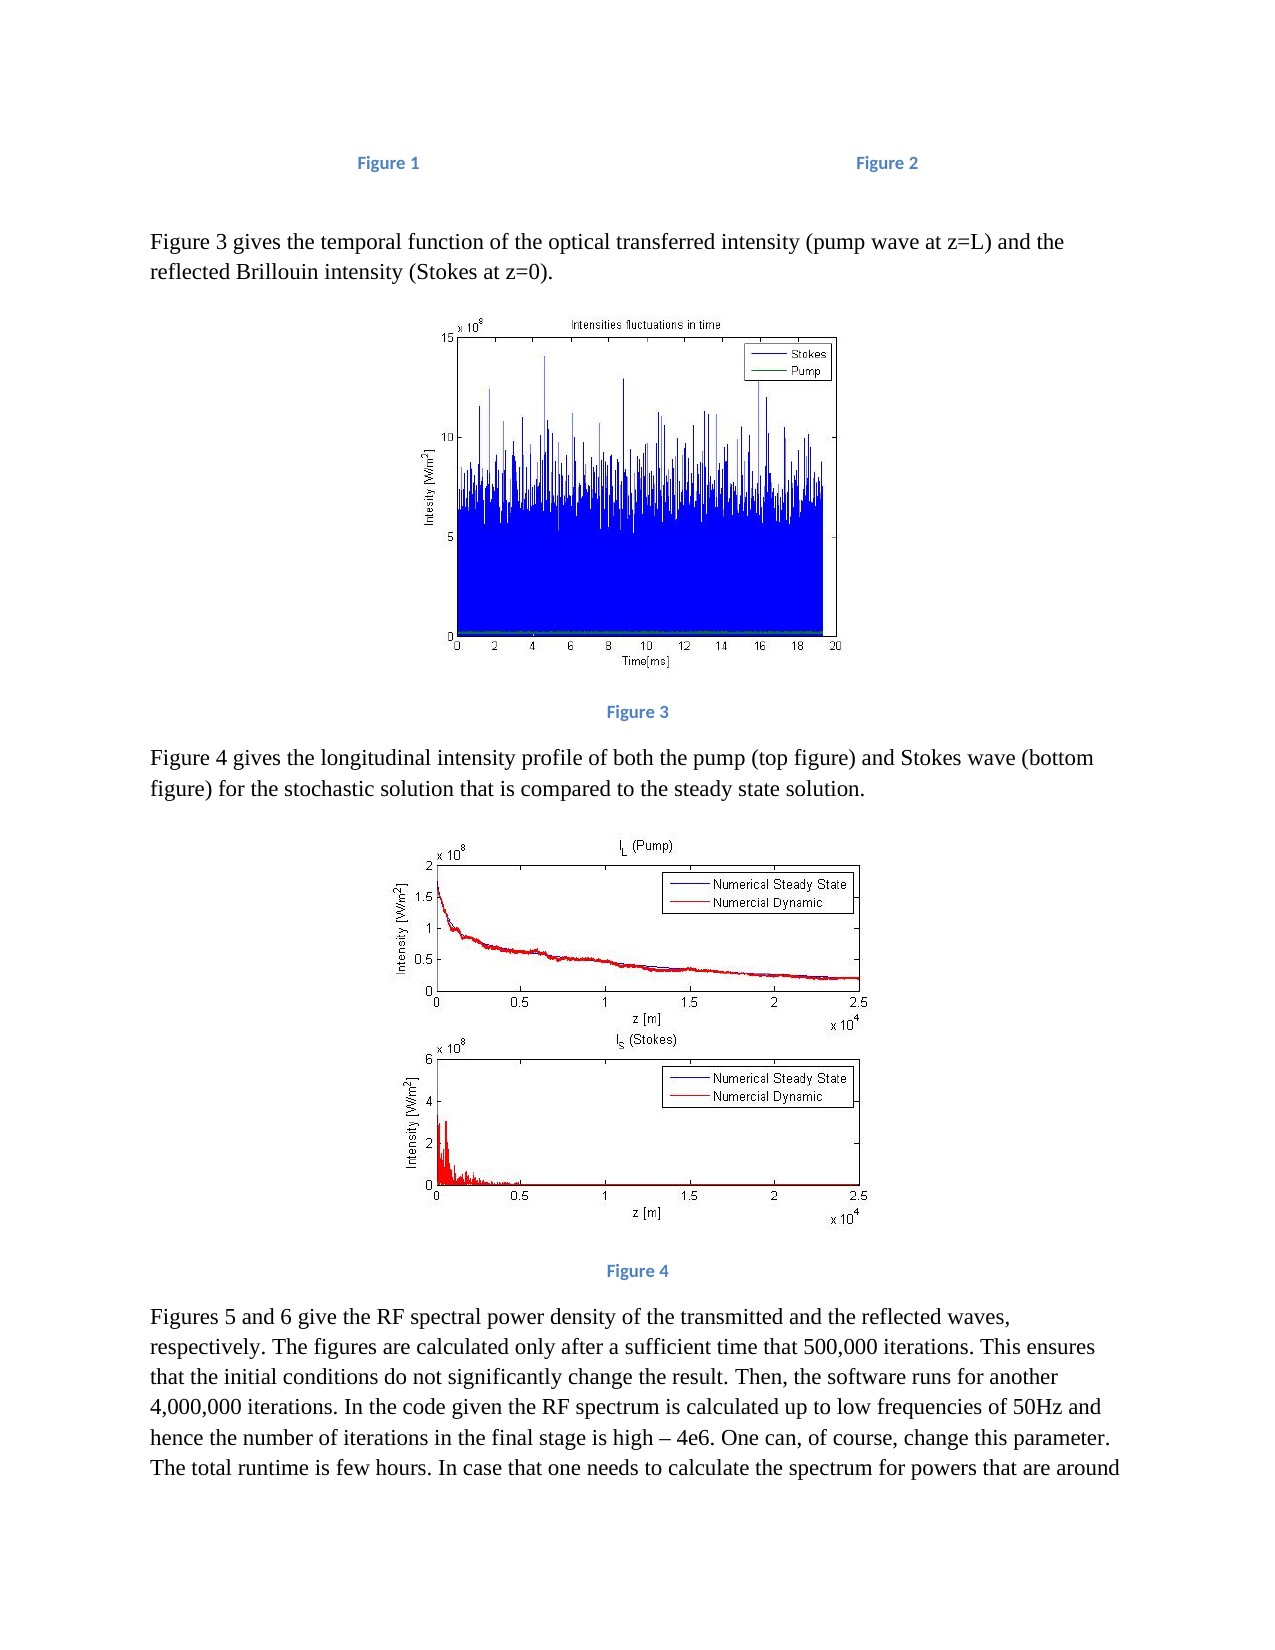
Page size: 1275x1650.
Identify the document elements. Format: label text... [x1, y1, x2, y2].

text Figure 3 gives the temporal function of the optical transferred intensity (pump wave at z=L) and the reflected Brillouin intensity (Stokes at z=0). [150, 228, 1125, 284]
text Figure 4 gives the longitudinal intensity profile of both the pump (top figure) and Stokes wave (bottom figure) for the stochastic solution that is compared to the steady state solution. [150, 744, 1125, 801]
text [150, 1303, 1125, 1480]
picture [365, 825, 910, 1234]
picture [393, 309, 882, 676]
